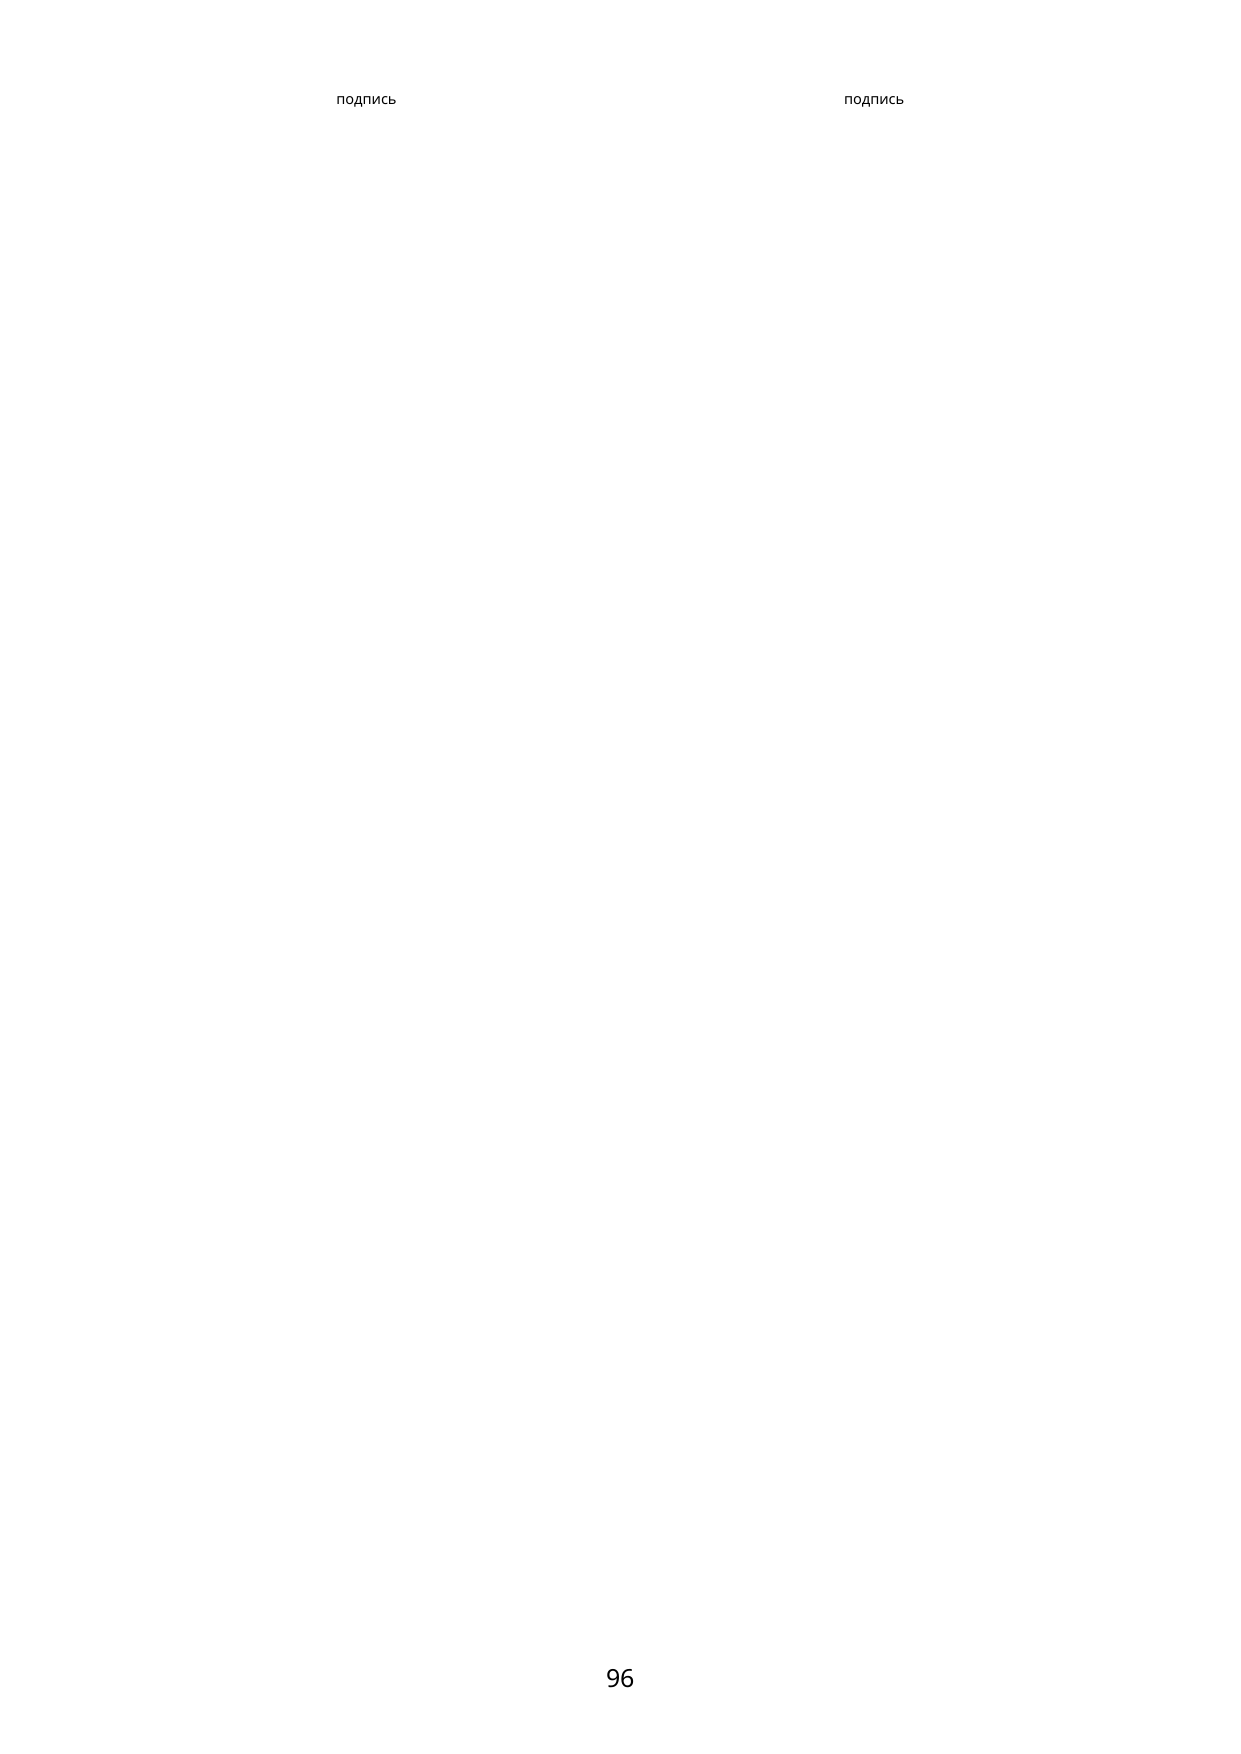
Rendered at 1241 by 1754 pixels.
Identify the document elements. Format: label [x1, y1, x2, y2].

table_cell [620, 89, 1128, 139]
table_cell [112, 89, 620, 139]
